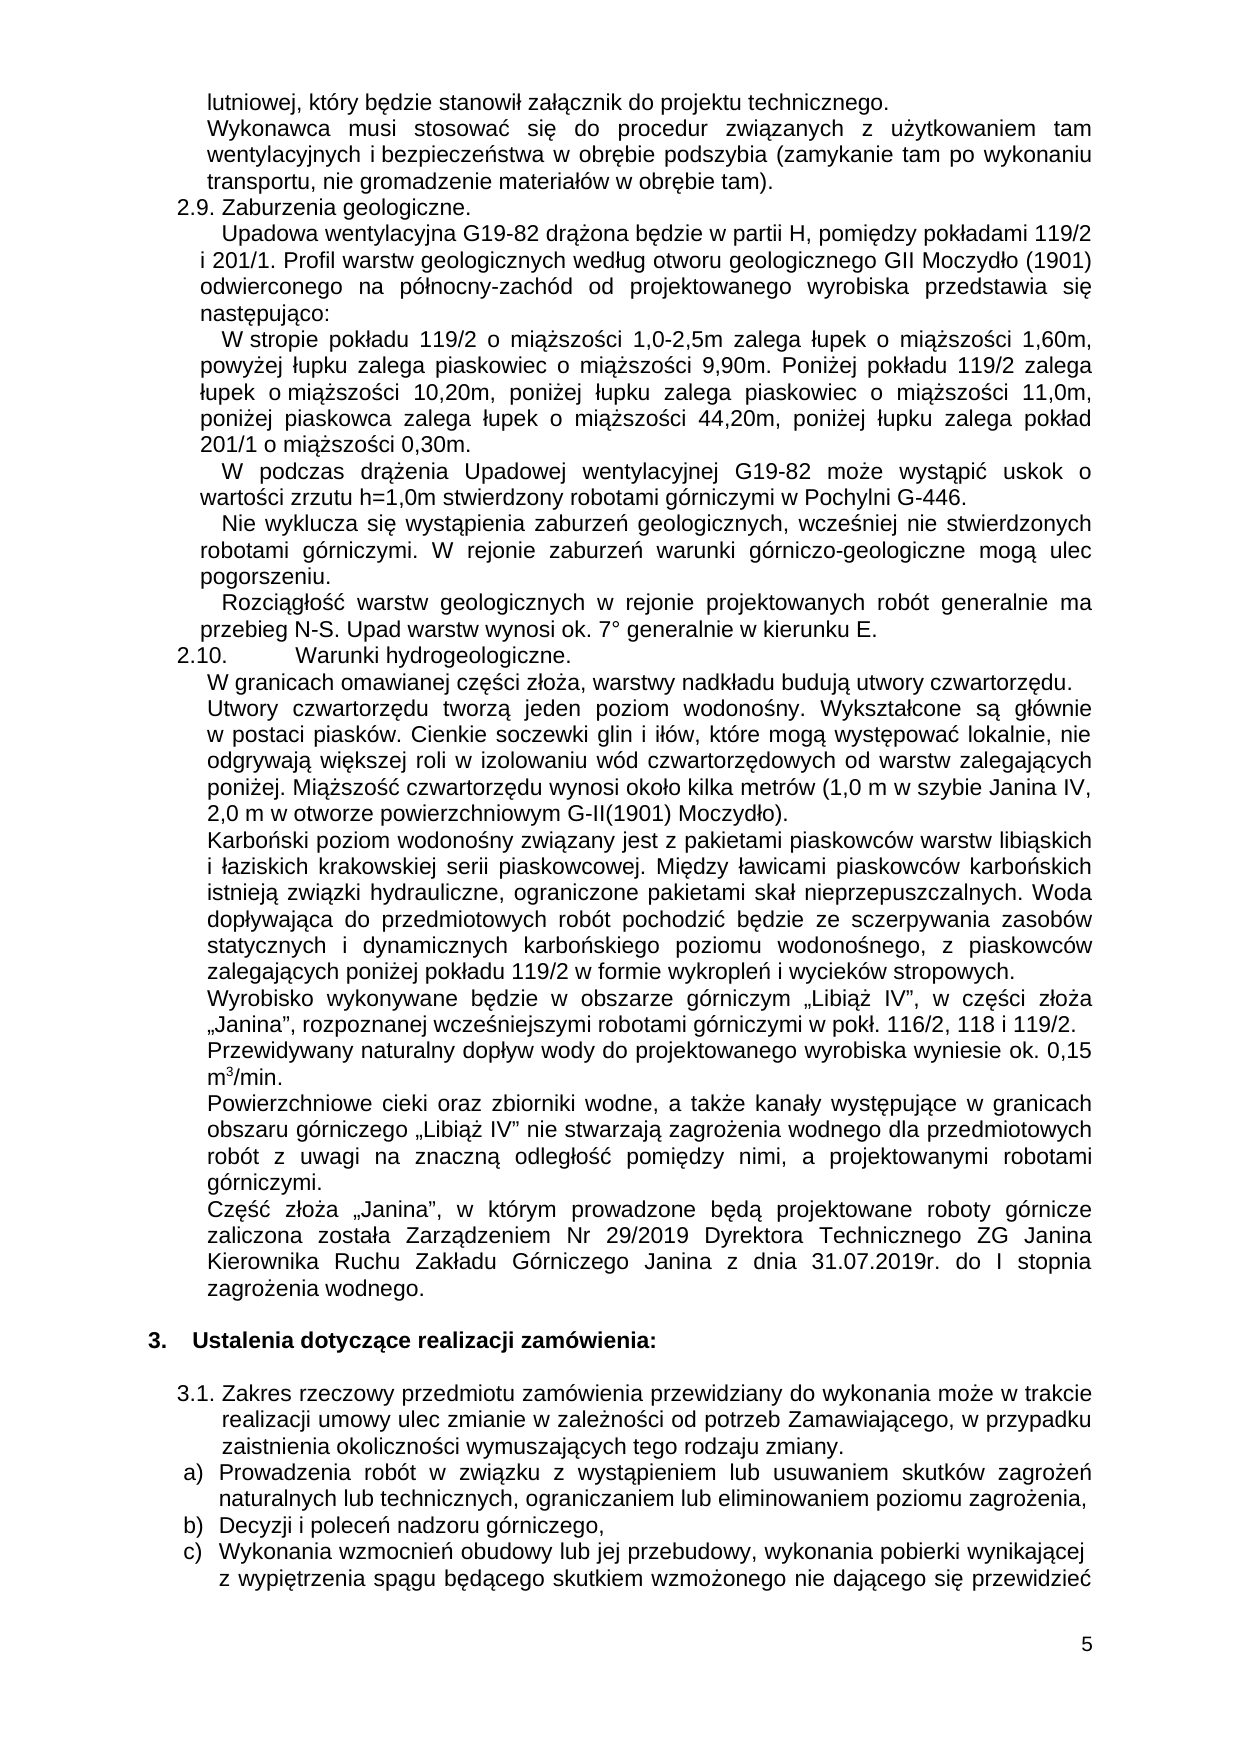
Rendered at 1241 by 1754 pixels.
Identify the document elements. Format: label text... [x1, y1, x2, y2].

text Karboński poziom wodonośny związany jest z pakietami piaskowców warstw libiąskich i łaziskich krakowskiej serii piaskowcowej. Między ławicami piaskowców karbońskich istnieją związki hydrauliczne, ograniczone pakietami skał nieprzepuszczalnych. Woda dopływająca do przedmiotowych robót pochodzić będzie ze sczerpywania zasobów statycznych i dynamicznych karbońskiego poziomu wodonośnego, z piaskowców zalegających poniżej pokładu 119/2 w formie wykropleń i wycieków stropowych. [207, 827, 1092, 985]
text Wyrobisko wykonywane będzie w obszarze górniczym „Libiąż IV”, w części złoża „Janina”, rozpoznanej wcześniejszymi robotami górniczymi w pokł. 116/2, 118 i 119/2. [207, 985, 1092, 1037]
text Wykonawca musi stosować się do procedur związanych z użytkowaniem tam wentylacyjnych i bezpieczeństwa w obrębie podszybia (zamykanie tam po wykonaniu transportu, nie gromadzenie materiałów w obrębie tam). [207, 115, 1092, 194]
text W granicach omawianej części złoża, warstwy nadkładu budują utwory czwartorzędu. [207, 668, 1092, 695]
text Powierzchniowe cieki oraz zbiorniki wodne, a także kanały występujące w granicach obszaru górniczego „Libiąż IV” nie stwarzają zagrożenia wodnego dla przedmiotowych robót z uwagi na znaczną odległość pomiędzy nimi, a projektowanymi robotami górniczymi. [207, 1090, 1092, 1196]
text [207, 89, 1092, 115]
list Zaburzenia geologiczne. [177, 194, 1092, 220]
text W podczas drążenia Upadowej wentylacyjnej G19-82 może wystąpić uskok o wartości zrzutu h=1,0m stwierdzony robotami górniczymi w Pochylni G-446. [200, 458, 1092, 510]
list Decyzji i poleceń nadzoru górniczego, [183, 1512, 1092, 1538]
text Utwory czwartorzędu tworzą jeden poziom wodonośny. Wykształcone są głównie w postaci piasków. Cienkie soczewki glin i iłów, które mogą występować lokalnie, nie odgrywają większej roli w izolowaniu wód czwartorzędowych od warstw zalegających poniżej. Miąższość czwartorzędu wynosi około kilka metrów (1,0 m w szybie Janina IV, 2,0 m w otworze powierzchniowym G-II(1901) Moczydło). [207, 695, 1092, 827]
text Upadowa wentylacyjna G19-82 drążona będzie w partii H, pomiędzy pokładami 119/2 i 201/1. Profil warstw geologicznych według otworu geologicznego GII Moczydło (1901) odwierconego na północny-zachód od projektowanego wyrobiska przedstawia się następująco: [200, 220, 1092, 326]
text Rozciągłość warstw geologicznych w rejonie projektowanych robót generalnie ma przebieg N-S. Upad warstw wynosi ok. 7° generalnie w kierunku E. [200, 589, 1092, 642]
list Ustalenia dotyczące realizacji zamówienia: [148, 1327, 1092, 1354]
list Prowadzenia robót w związku z wystąpieniem lub usuwaniem skutków zagrożeń naturalnych lub technicznych, ograniczaniem lub eliminowaniem poziomu zagrożenia, [183, 1459, 1092, 1512]
text Część złoża „Janina”, w którym prowadzone będą projektowane roboty górnicze zaliczona została Zarządzeniem Nr 29/2019 Dyrektora Technicznego ZG Janina Kierownika Ruchu Zakładu Górniczego Janina z dnia 31.07.2019r. do I stopnia zagrożenia wodnego. [207, 1196, 1092, 1301]
list Zakres rzeczowy przedmiotu zamówienia przewidziany do wykonania może w trakcie realizacji umowy ulec zmianie w zależności od potrzeb Zamawiającego, w przypadku zaistnienia okoliczności wymuszających tego rodzaju zmiany. [177, 1380, 1092, 1459]
list Warunki hydrogeologiczne. [177, 642, 1092, 668]
text W stropie pokładu 119/2 o miąższości 1,0-2,5m zalega łupek o miąższości 1,60m, powyżej łupku zalega piaskowiec o miąższości 9,90m. Poniżej pokładu 119/2 zalega łupek o miąższości 10,20m, poniżej łupku zalega piaskowiec o miąższości 11,0m, poniżej piaskowca zalega łupek o miąższości 44,20m, poniżej łupku zalega pokład 201/1 o miąższości 0,30m. [200, 326, 1092, 458]
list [183, 1538, 1092, 1591]
text Przewidywany naturalny dopływ wody do projektowanego wyrobiska wyniesie ok. 0,15 m3/min. [207, 1037, 1092, 1090]
text Nie wyklucza się wystąpienia zaburzeń geologicznych, wcześniej nie stwierdzonych robotami górniczymi. W rejonie zaburzeń warunki górniczo-geologiczne mogą ulec pogorszeniu. [200, 510, 1092, 589]
